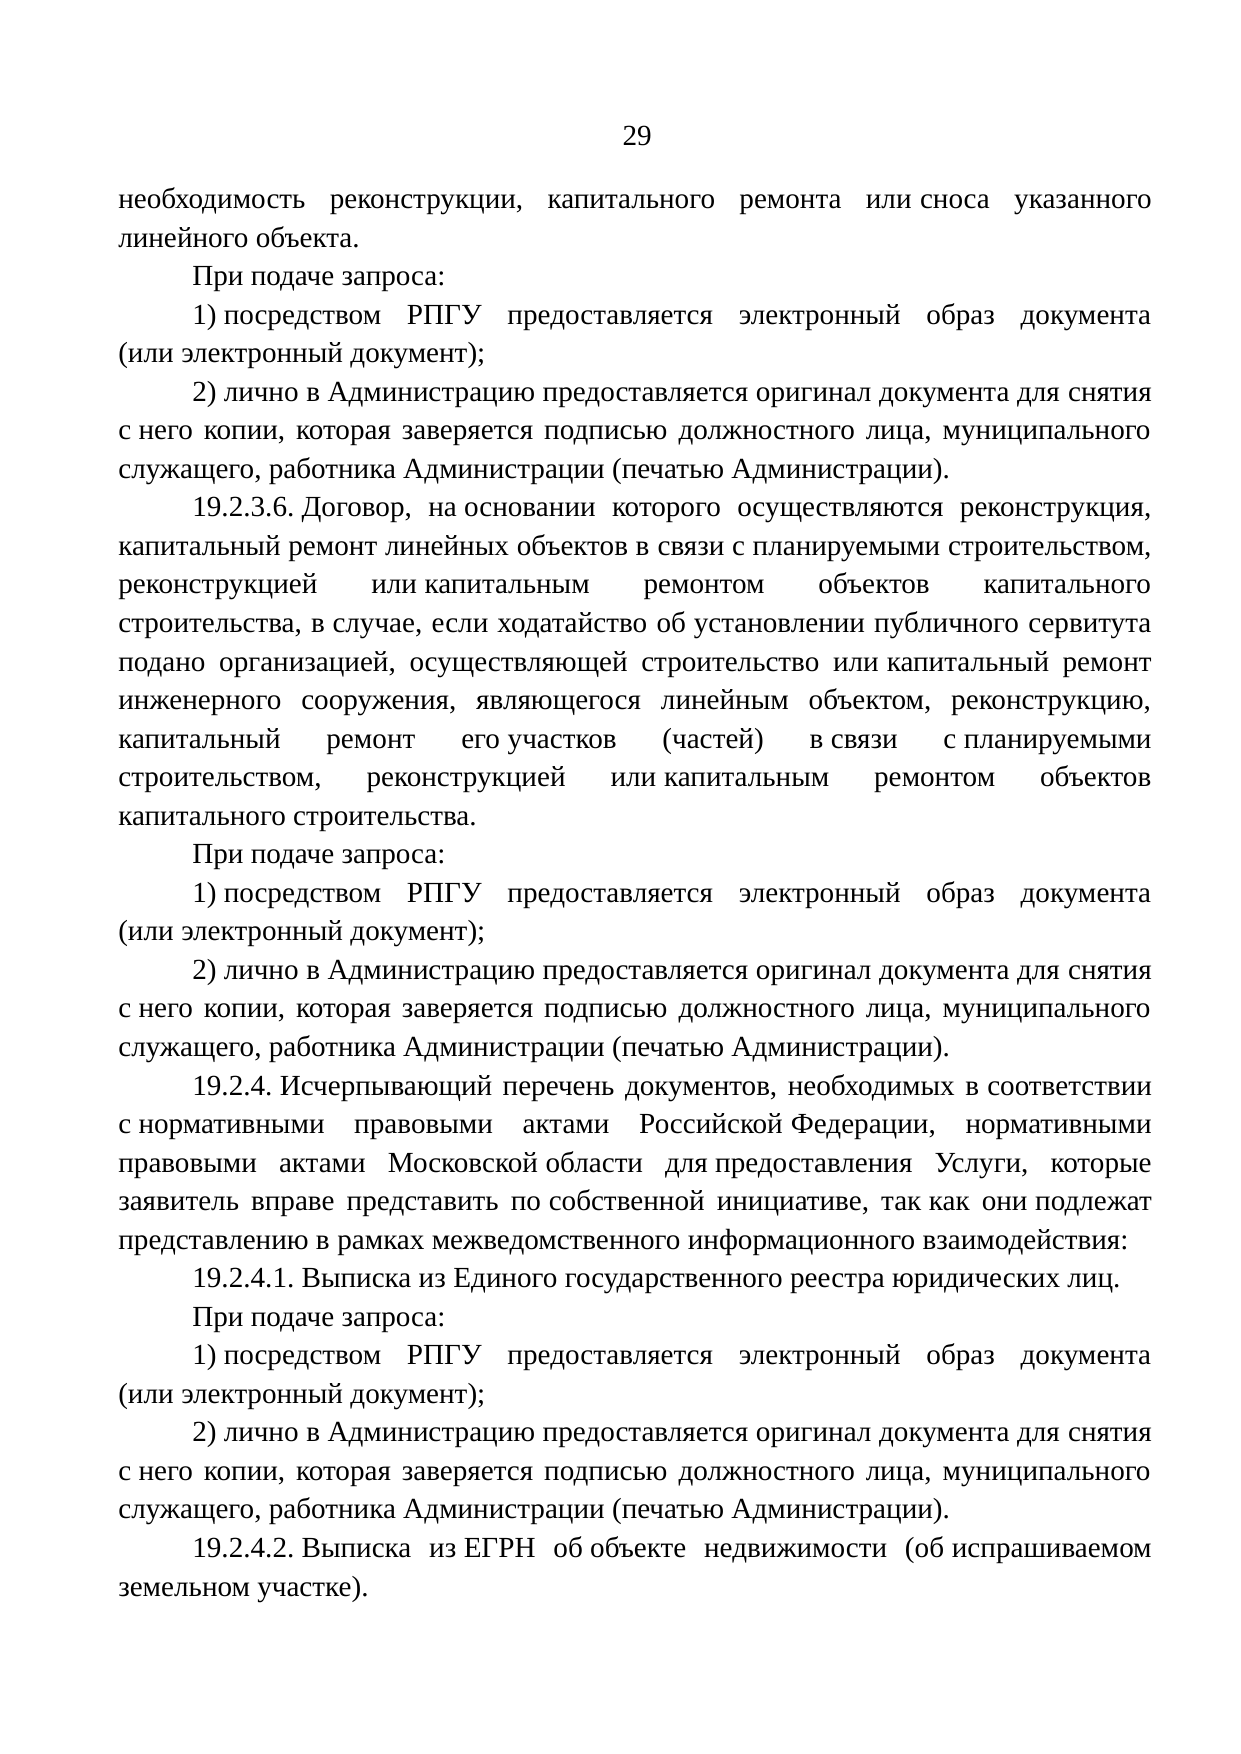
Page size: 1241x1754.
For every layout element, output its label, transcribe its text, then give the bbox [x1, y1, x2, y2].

text 1) посредством РПГУ предоставляется электронный образ документа (или электронный документ); [118, 1337, 1152, 1409]
text При подаче запроса: [118, 1299, 1152, 1332]
text 19.2.4. Исчерпывающий перечень документов, необходимых в соответствии с нормативными правовыми актами Российской Федерации, нормативными правовыми актами Московской области для предоставления Услуги, которые заявитель вправе представить по собственной инициативе, так как они подлежат представлению в рамках межведомственного информационного взаимодействия: [118, 1068, 1152, 1255]
text 1) посредством РПГУ предоставляется электронный образ документа (или электронный документ); [118, 297, 1152, 369]
text 19.2.4.2. Выписка из ЕГРН об объекте недвижимости (об испрашиваемом земельном участке). [118, 1530, 1152, 1602]
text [118, 181, 1152, 253]
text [118, 1414, 1152, 1525]
text При подаче запроса: [118, 258, 1152, 292]
text 19.2.4.1. Выписка из Единого государственного реестра юридических лиц. [118, 1260, 1152, 1294]
text 1) посредством РПГУ предоставляется электронный образ документа (или электронный документ); [118, 875, 1152, 947]
text При подаче запроса: [118, 836, 1152, 870]
text 19.2.3.6. Договор, на основании которого осуществляются реконструкция, капитальный ремонт линейных объектов в связи с планируемыми строительством, реконструкцией или капитальным ремонтом объектов капитального строительства, в случае, если ходатайство об установлении публичного сервитута подано организацией, осуществляющей строительство или капитальный ремонт инженерного сооружения, являющегося линейным объектом, реконструкцию, капитальный ремонт его участков (частей) в связи с планируемыми строительством, реконструкцией или капитальным ремонтом объектов капитального строительства. [118, 489, 1152, 831]
